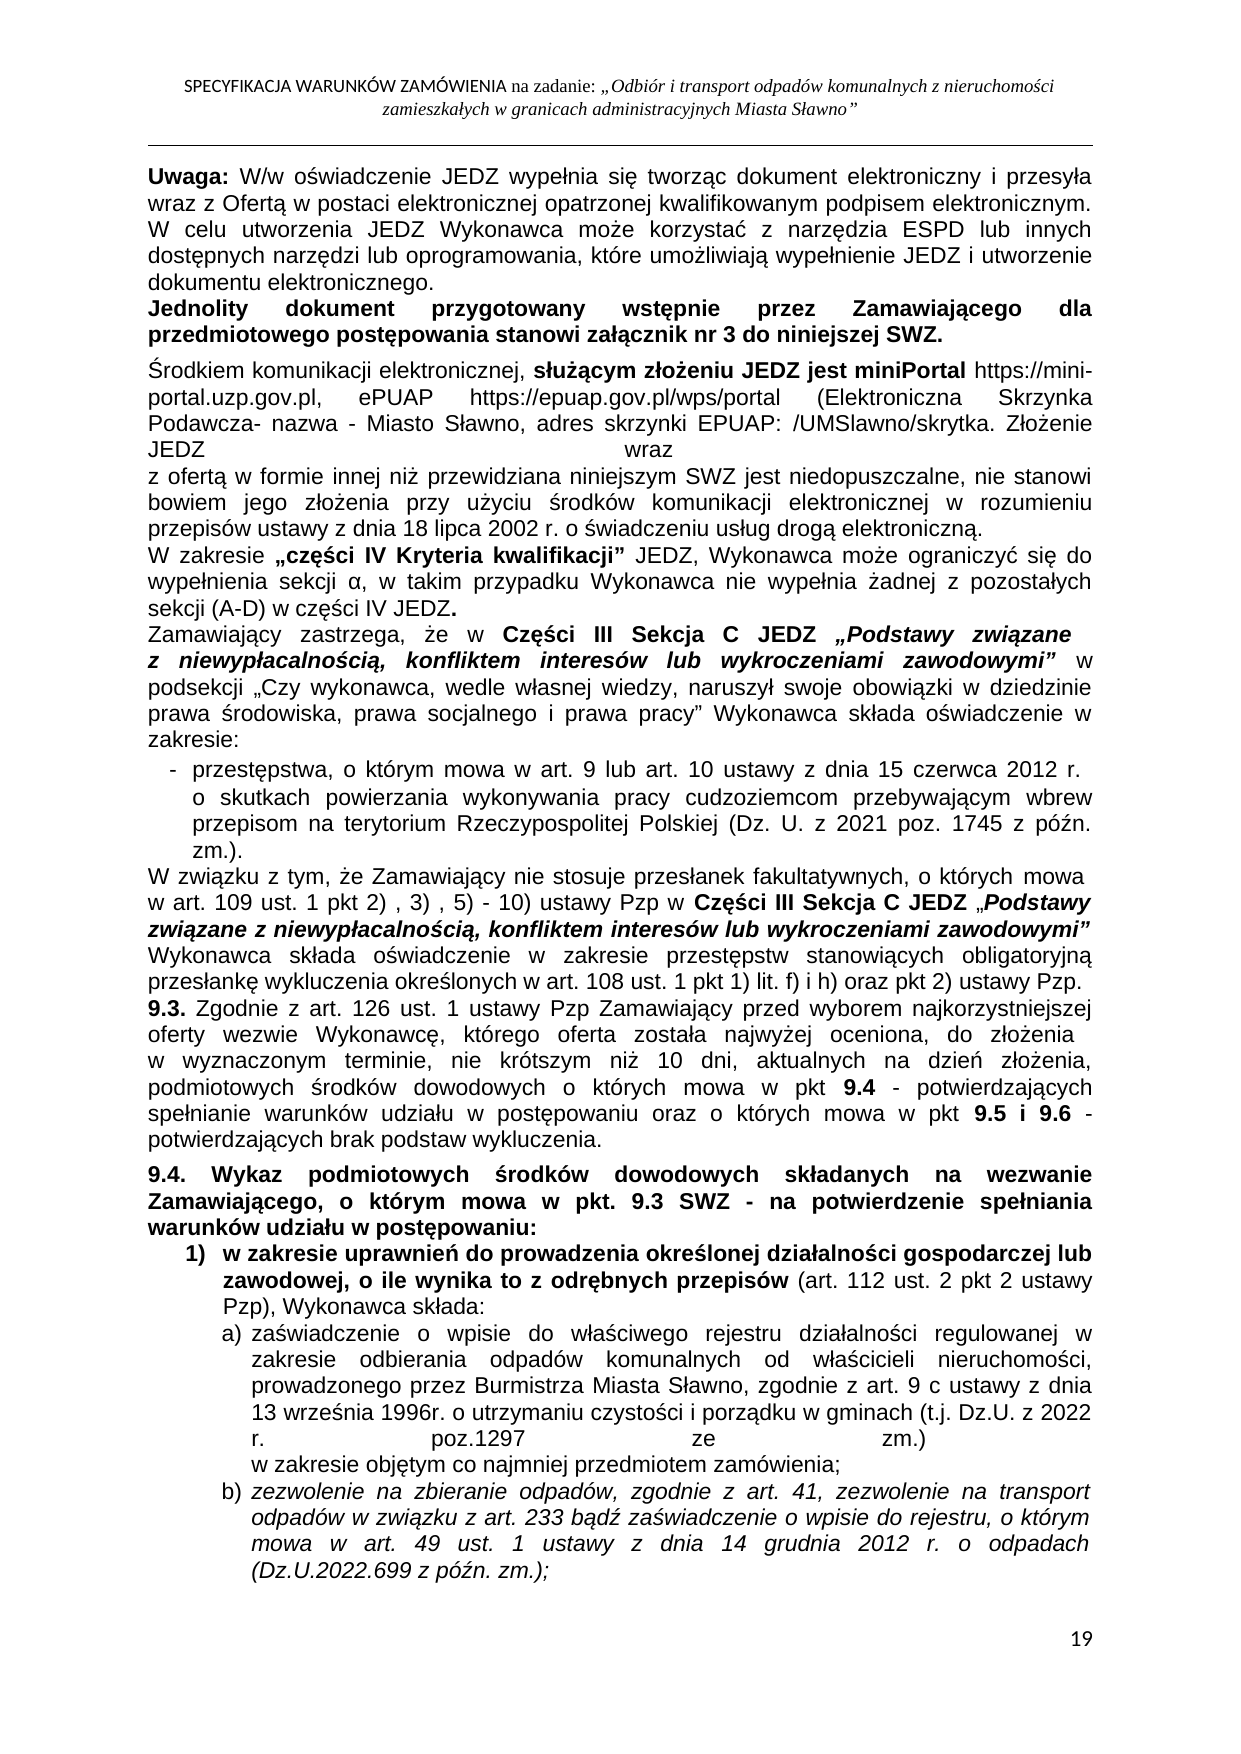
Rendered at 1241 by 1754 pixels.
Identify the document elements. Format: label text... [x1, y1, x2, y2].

list zezwolenie na zbieranie odpadów, zgodnie z art. 41, zezwolenie na transport odpadów w związku z art. 233 bądź zaświadczenie o wpisie do rejestru, o którym mowa w art. 49 ust. 1 ustawy z dnia 14 grudnia 2012 r. o odpadach (Dz.U.2022.699 z późn. zm.); [221, 1478, 1093, 1583]
text Jednolity dokument przygotowany wstępnie przez Zamawiającego dla przedmiotowego postępowania stanowi załącznik nr 3 do niniejszej SWZ. [148, 295, 1093, 348]
text W związku z tym, że Zamawiający nie stosuje przesłanek fakultatywnych, o których mowa w art. 109 ust. 1 pkt 2) , 3) , 5) - 10) ustawy Pzp w Części III Sekcja C JEDZ „Podstawy związane z niewypłacalnością, konfliktem interesów lub wykroczeniami zawodowymi” Wykonawca składa oświadczenie w zakresie przestępstw stanowiących obligatoryjną przesłankę wykluczenia określonych w art. 108 ust. 1 pkt 1) lit. f) i h) oraz pkt 2) ustawy Pzp. [148, 863, 1093, 995]
text Uwaga: W/w oświadczenie JEDZ wypełnia się tworząc dokument elektroniczny i przesyła wraz z Ofertą w postaci elektronicznej opatrzonej kwalifikowanym podpisem elektronicznym. W celu utworzenia JEDZ Wykonawca może korzystać z narzędzia ESPD lub innych dostępnych narzędzi lub oprogramowania, które umożliwiają wypełnienie JEDZ i utworzenie dokumentu elektronicznego. [148, 163, 1093, 295]
text Zamawiający zastrzega, że w Części III Sekcja C JEDZ „Podstawy związane z niewypłacalnością, konfliktem interesów lub wykroczeniami zawodowymi” w podsekcji „Czy wykonawca, wedle własnej wiedzy, naruszył swoje obowiązki w dziedzinie prawa środowiska, prawa socjalnego i prawa pracy” Wykonawca składa oświadczenie w zakresie: [148, 621, 1093, 753]
list zaświadczenie o wpisie do właściwego rejestru działalności regulowanej w zakresie odbierania odpadów komunalnych od właścicieli nieruchomości, prowadzonego przez Burmistrza Miasta Sławno, zgodnie z art. 9 c ustawy z dnia 13 września 1996r. o utrzymaniu czystości i porządku w gminach (t.j. Dz.U. z 2022 r. poz.1297 ze zm.) w zakresie objętym co najmniej przedmiotem zamówienia; [221, 1319, 1093, 1478]
text 9.3. Zgodnie z art. 126 ust. 1 ustawy Pzp Zamawiający przed wyborem najkorzystniejszej oferty wezwie Wykonawcę, którego oferta została najwyżej oceniona, do złożenia w wyznaczonym terminie, nie krótszym niż 10 dni, aktualnych na dzień złożenia, podmiotowych środków dowodowych o których mowa w pkt 9.4 - potwierdzających spełnianie warunków udziału w postępowaniu oraz o których mowa w pkt 9.5 i 9.6 - potwierdzających brak podstaw wykluczenia. [148, 995, 1093, 1153]
list przestępstwa, o którym mowa w art. 9 lub art. 10 ustawy z dnia 15 czerwca 2012 r. o skutkach powierzania wykonywania pracy cudzoziemcom przebywającym wbrew przepisom na terytorium Rzeczypospolitej Polskiej (Dz. U. z 2021 poz. 1745 z późn. zm.). [169, 753, 1093, 863]
text Środkiem komunikacji elektronicznej, służącym złożeniu JEDZ jest miniPortal https://mini-portal.uzp.gov.pl, ePUAP https://epuap.gov.pl/wps/portal (Elektroniczna Skrzynka Podawcza- nazwa - Miasto Sławno, adres skrzynki EPUAP: /UMSlawno/skrytka. Złożenie JEDZ wraz z ofertą w formie innej niż przewidziana niniejszym SWZ jest niedopuszczalne, nie stanowi bowiem jego złożenia przy użyciu środków komunikacji elektronicznej w rozumieniu przepisów ustawy z dnia 18 lipca 2002 r. o świadczeniu usług drogą elektroniczną. [148, 357, 1093, 542]
text W zakresie „części IV Kryteria kwalifikacji” JEDZ, Wykonawca może ograniczyć się do wypełnienia sekcji α, w takim przypadku Wykonawca nie wypełnia żadnej z pozostałych sekcji (A-D) w części IV JEDZ. [148, 542, 1093, 621]
list w zakresie uprawnień do prowadzenia określonej działalności gospodarczej lub zawodowej, o ile wynika to z odrębnych przepisów (art. 112 ust. 2 pkt 2 ustawy Pzp), Wykonawca składa: [185, 1240, 1093, 1319]
text 9.4. Wykaz podmiotowych środków dowodowych składanych na wezwanie Zamawiającego, o którym mowa w pkt. 9.3 SWZ - na potwierdzenie spełniania warunków udziału w postępowaniu: [148, 1161, 1093, 1240]
